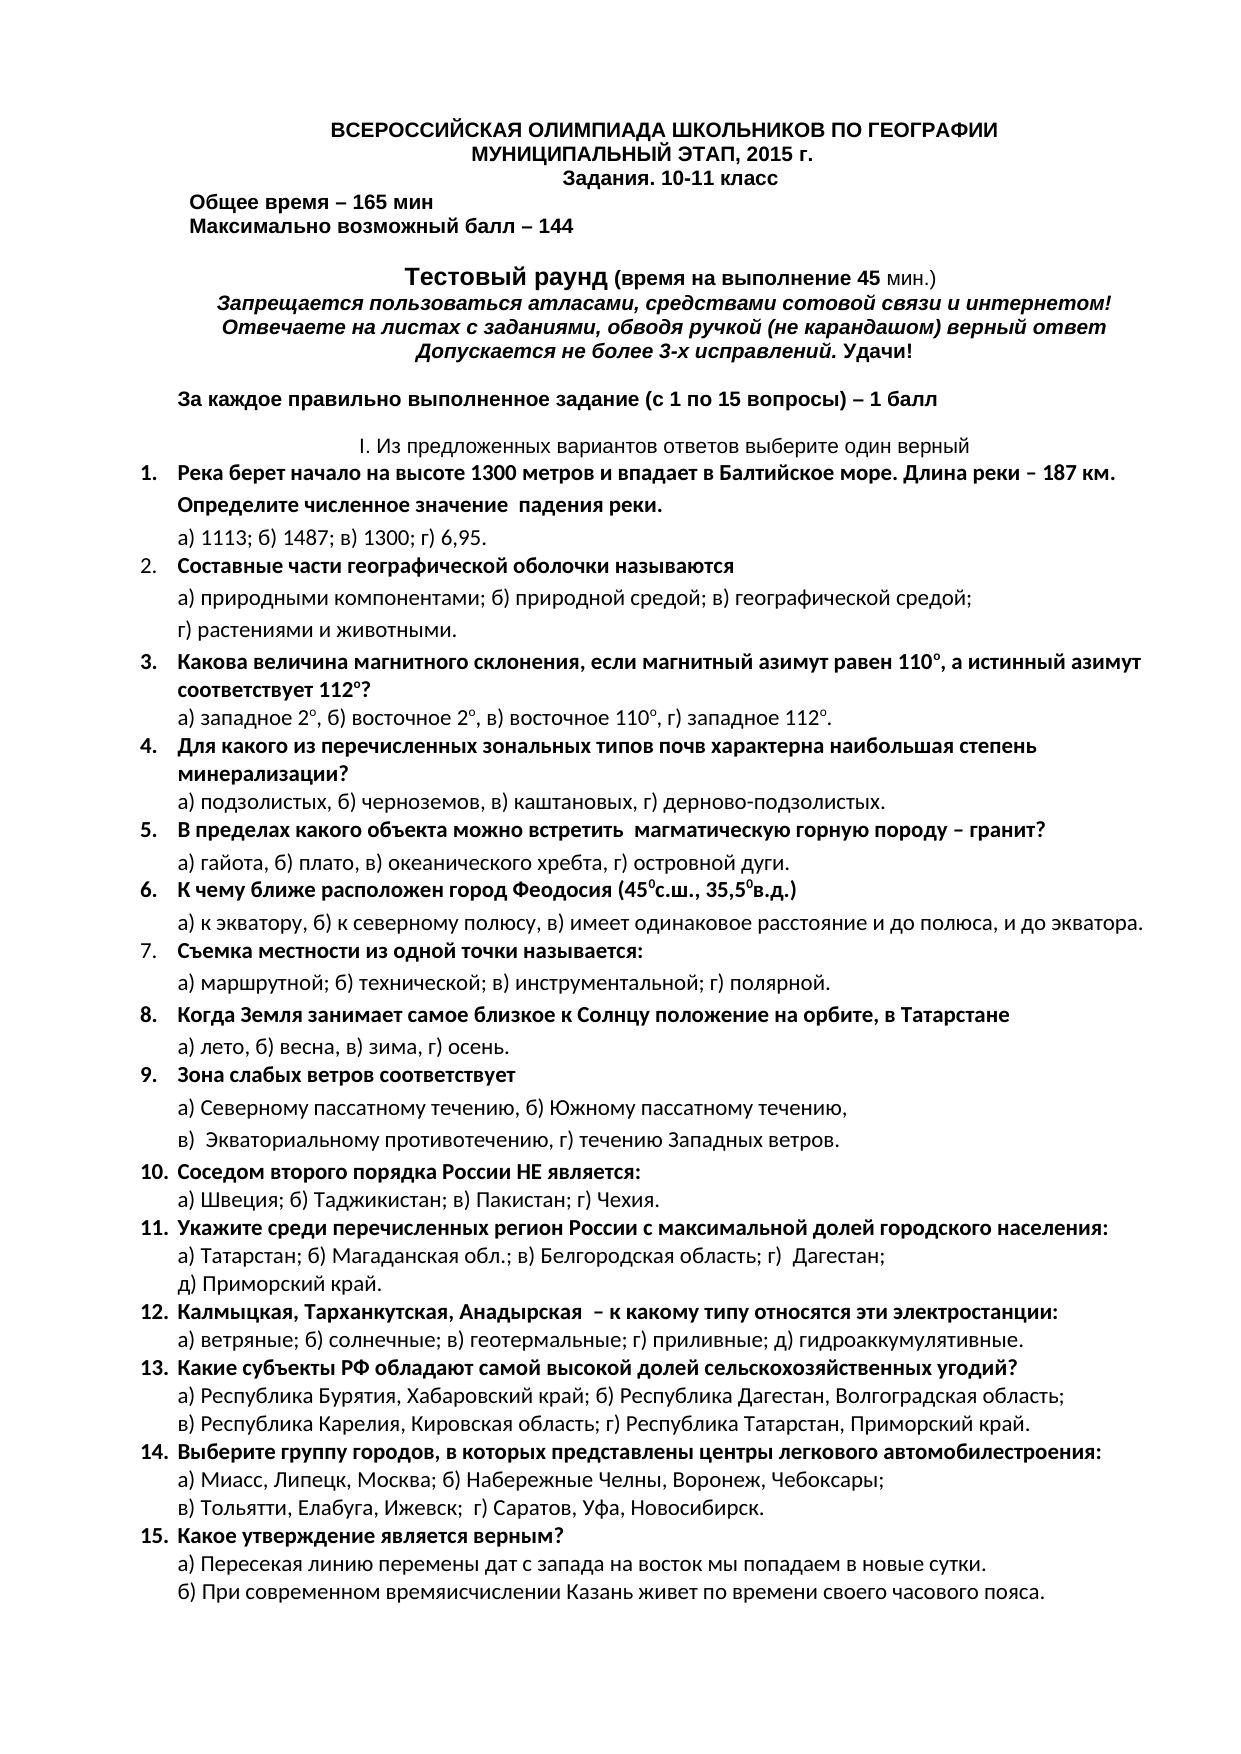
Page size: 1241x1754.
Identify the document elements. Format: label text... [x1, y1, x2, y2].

list а) Республика Бурятия, Хабаровский край; б) Республика Дагестан, Волгоградская область; [177, 1381, 1152, 1409]
list В пределах какого объекта можно встретить магматическую горную породу – гранит? [140, 815, 1152, 843]
list а) 1113; б) 1487; в) 1300; г) 6,95. [177, 523, 1152, 551]
list д) Приморский край. [177, 1269, 1152, 1297]
list Зона слабых ветров соответствует [140, 1060, 1152, 1088]
list а) западное 2о, б) восточное 2о, в) восточное 110о, г) западное 112о. [177, 703, 1152, 731]
text Тестовый раунд (время на выполнение 45 мин.) [133, 262, 1152, 291]
list Калмыцкая, Тарханкутская, Анадырская – к какому типу относятся эти электростанции: [140, 1297, 1152, 1325]
list Съемка местности из одной точки называется: а) маршрутной; б) технической; в) инструментальной; г) полярной. [140, 936, 1152, 996]
text Всероссийская олимпиада школьников по географии [133, 118, 1152, 142]
text Максимально возможный балл – 144 [133, 214, 1152, 238]
list в) Республика Карелия, Кировская область; г) Республика Татарстан, Приморский край. [177, 1409, 1152, 1437]
list К чему ближе расположен город Феодосия (450с.ш., 35,50в.д.) [140, 876, 1152, 904]
list Какие субъекты РФ обладают самой высокой долей сельскохозяйственных угодий? [140, 1353, 1152, 1381]
list а) к экватору, б) к северному полюсу, в) имеет одинаковое расстояние и до полюса, и до экватора. [177, 908, 1152, 936]
list г) растениями и животными. [177, 615, 1152, 643]
text муниципальный этап, 2015 г. [133, 142, 1152, 166]
list Какое утверждение является верным? [140, 1521, 1152, 1549]
list Выберите группу городов, в которых представлены центры легкового автомобилестроения: [140, 1437, 1152, 1465]
list Укажите среди перечисленных регион России с максимальной долей городского населения: [140, 1213, 1152, 1241]
list а) Миасс, Липецк, Москва; б) Набережные Челны, Воронеж, Чебоксары; [177, 1465, 1152, 1493]
text Общее время – 165 мин [133, 190, 1152, 214]
list Составные части географической оболочки называются а) природными компонентами; б) природной средой; в) географической средой; [140, 551, 1152, 611]
list а) Татарстан; б) Магаданская обл.; в) Белгородская область; г) Дагестан; [177, 1241, 1152, 1269]
list а) Швеция; б) Таджикистан; в) Пакистан; г) Чехия. [177, 1185, 1152, 1213]
list Соседом второго порядка России НЕ является: [140, 1157, 1152, 1185]
list б) При современном времяисчислении Казань живет по времени своего часового пояса. [177, 1577, 1152, 1605]
list в) Экваториальному противотечению, г) течению Западных ветров. [177, 1125, 1152, 1153]
text I. Из предложенных вариантов ответов выберите один верный [177, 434, 1152, 458]
text Отвечаете на листах с заданиями, обводя ручкой (не карандашом) верный ответ Допускается не более 3-х исправлений. Удачи! [177, 314, 1152, 362]
list а) Пересекая линию перемены дат с запада на восток мы попадаем в новые сутки. [177, 1549, 1152, 1577]
list а) Северному пассатному течению, б) Южному пассатному течению, [177, 1093, 1152, 1121]
list а) лето, б) весна, в) зима, г) осень. [177, 1032, 1152, 1060]
text За каждое правильно выполненное задание (с 1 по 15 вопросы) – 1 балл [177, 386, 1152, 410]
text Задания. 10-11 класс [133, 166, 1152, 190]
text Запрещается пользоваться атласами, средствами сотовой связи и интернетом! [177, 291, 1152, 314]
list Река берет начало на высоте 1300 метров и впадает в Балтийское море. Длина реки – 187 км. Определите численное значение падения реки. [140, 458, 1152, 518]
list а) ветряные; б) солнечные; в) геотермальные; г) приливные; д) гидроаккумулятивные. [177, 1325, 1152, 1353]
list а) гайота, б) плато, в) океанического хребта, г) островной дуги. [177, 848, 1152, 876]
list а) подзолистых, б) черноземов, в) каштановых, г) дерново-подзолистых. [177, 787, 1152, 815]
list Когда Земля занимает самое близкое к Солнцу положение на орбите, в Татарстане [140, 1000, 1152, 1028]
list в) Тольятти, Елабуга, Ижевск; г) Саратов, Уфа, Новосибирск. [177, 1493, 1152, 1521]
list Для какого из перечисленных зональных типов почв характерна наибольшая степень минерализации? [140, 731, 1152, 787]
list Какова величина магнитного склонения, если магнитный азимут равен 110о, а истинный азимут соответствует 112о? [140, 647, 1152, 703]
